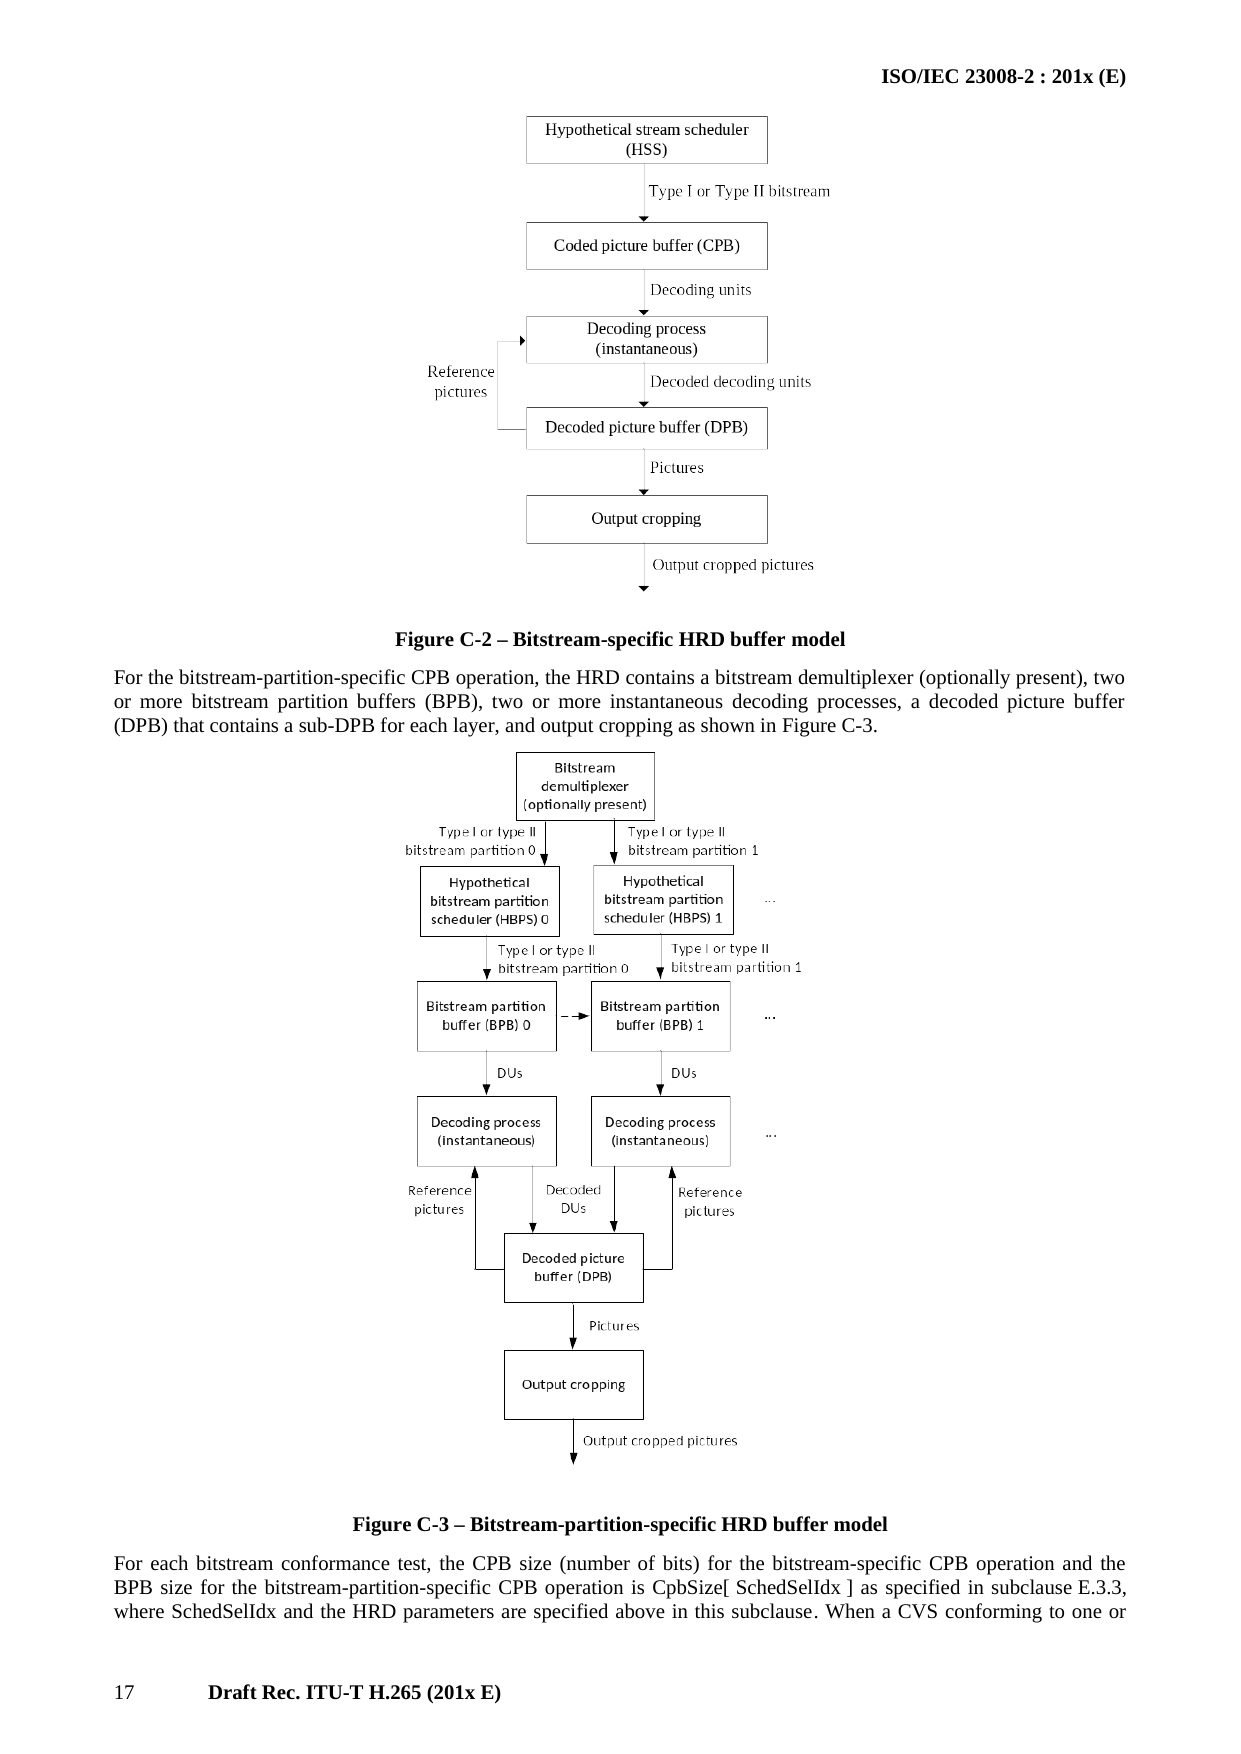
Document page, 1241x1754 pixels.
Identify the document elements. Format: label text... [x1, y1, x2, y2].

text Figure C-2 – Bitstream-specific HRD buffer model [113, 627, 1127, 651]
text Figure C-3 – Bitstream-partition-specific HRD buffer model [113, 1512, 1127, 1536]
text For the bitstream-partition-specific CPB operation, the HRD contains a bitstream demultiplexer (optionally present), two or more bitstream partition buffers (BPB), two or more instantaneous decoding processes, a decoded picture buffer (DPB) that contains a sub-DPB for each layer, and output cropping as shown in Figure C-3. [113, 665, 1127, 737]
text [113, 1551, 1127, 1623]
